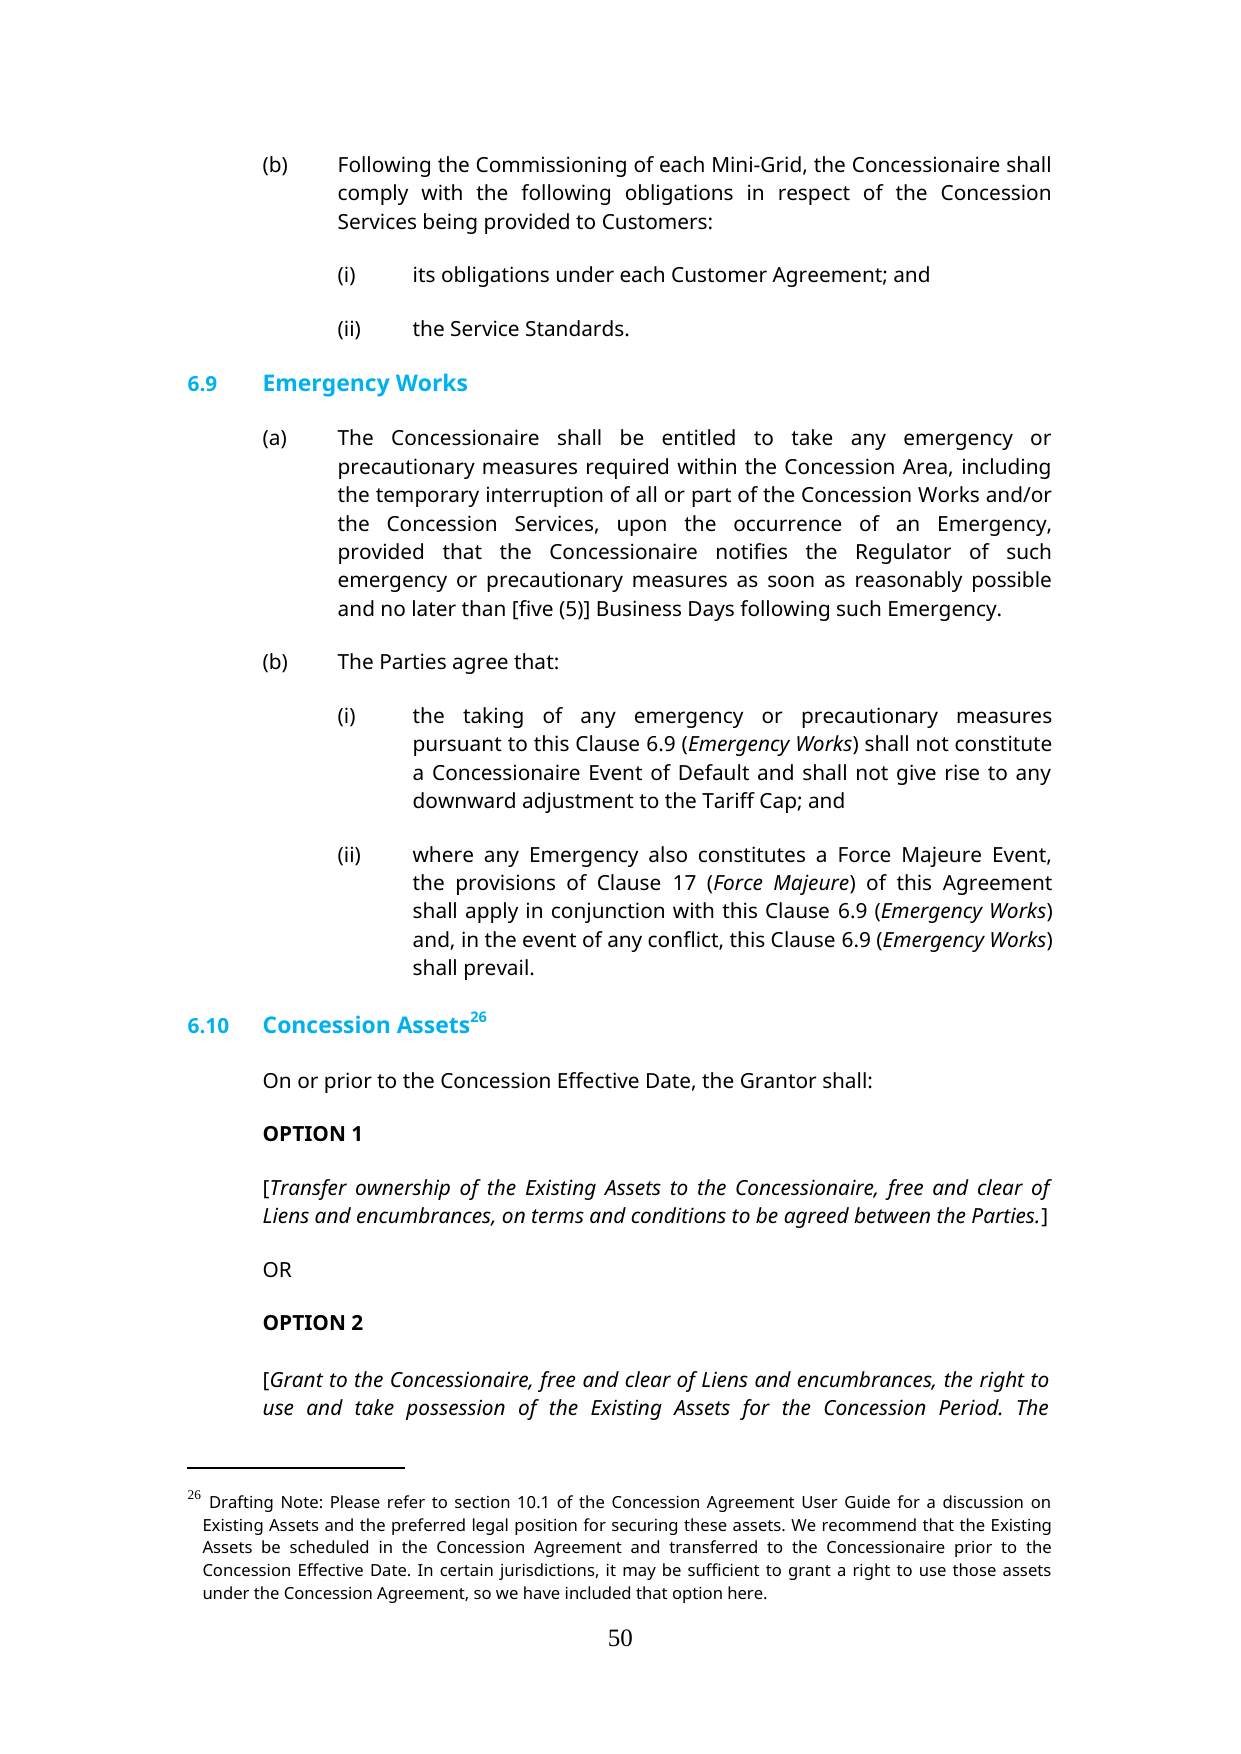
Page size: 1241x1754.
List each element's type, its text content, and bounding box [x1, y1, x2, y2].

subtitle Following the Commissioning of each Mini-Grid, the Concessionaire shall comply with the following obligations in respect of the Concession Services being provided to Customers: [262, 150, 1053, 235]
subtitle On or prior to the Concession Effective Date, the Grantor shall: [262, 1066, 1053, 1094]
subtitle OR [262, 1255, 1053, 1283]
subtitle the taking of any emergency or precautionary measures pursuant to this Clause 6.9 (Emergency Works) shall not constitute a Concessionaire Event of Default and shall not give rise to any downward adjustment to the Tariff Cap; and [337, 701, 1053, 815]
text [Transfer ownership of the Existing Assets to the Concessionaire, free and clear of Liens and encumbrances, on terms and conditions to be agreed between the Parties.] [262, 1173, 1053, 1230]
subtitle where any Emergency also constitutes a Force Majeure Event, the provisions of Clause 17 (Force Majeure) of this Agreement shall apply in conjunction with this Clause 6.9 (Emergency Works) and, in the event of any conflict, this Clause 6.9 (Emergency Works) shall prevail. [337, 840, 1053, 982]
subtitle OPTION 1 [262, 1119, 1053, 1148]
subtitle The Parties agree that: [262, 647, 1053, 676]
subtitle Concession Assets [187, 1007, 1053, 1041]
subtitle OPTION 2 [262, 1308, 1053, 1337]
subtitle the Service Standards. [337, 314, 1053, 342]
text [262, 1365, 1053, 1422]
subtitle its obligations under each Customer Agreement; and [337, 260, 1053, 289]
subtitle The Concessionaire shall be entitled to take any emergency or precautionary measures required within the Concession Area, including the temporary interruption of all or part of the Concession Works and/or the Concession Services, upon the occurrence of an Emergency, provided that the Concessionaire notifies the Regulator of such emergency or precautionary measures as soon as reasonably possible and no later than [five (5)] Business Days following such Emergency. [262, 423, 1053, 622]
subtitle Emergency Works [187, 367, 1053, 398]
